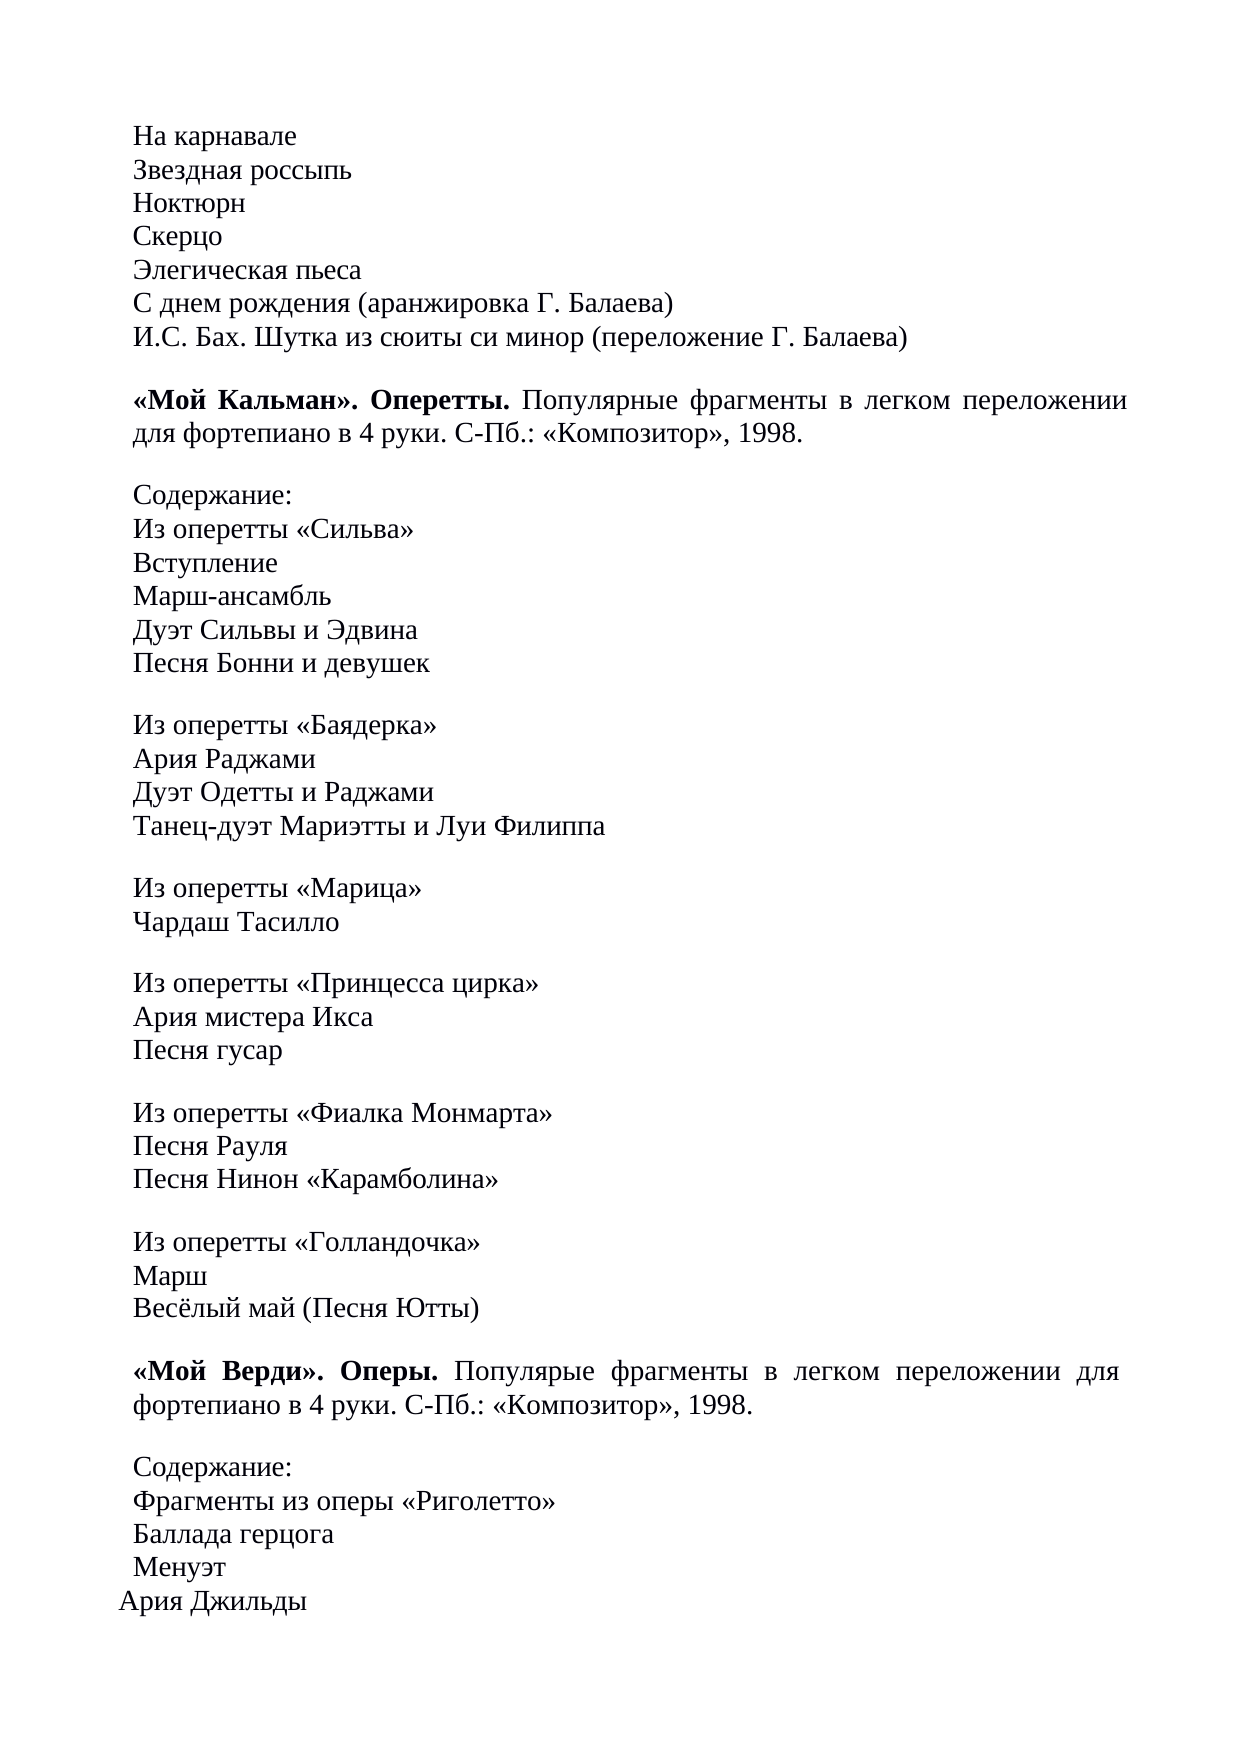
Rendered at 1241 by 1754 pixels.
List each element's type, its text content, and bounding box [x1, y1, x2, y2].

text Звездная россыпь [118, 152, 1152, 185]
text Песня Нинон «Карамболина» [133, 1162, 1152, 1195]
text Элегическая пьеса [118, 252, 1152, 286]
text Содержание: [133, 1449, 1152, 1483]
text «Мой Верди». Оперы. Популярые фрагменты в легком переложении для фортепиано в 4 руки. С-Пб.: «Композитор», 1998. [133, 1353, 1152, 1421]
text Из оперетты «Голландочка» Марш [133, 1224, 538, 1291]
text «Мой Кальман». Оперетты. Популярные фрагменты в легком переложении для фортепиано в 4 руки. С-Пб.: «Композитор», 1998. [133, 382, 1152, 449]
text Дуэт Сильвы и Эдвина Песня Бонни и девушек [133, 612, 468, 679]
text Весёлый май (Песня Ютты) [133, 1291, 1152, 1325]
text Марш-ансамбль [133, 578, 1152, 612]
text Из оперетты «Сильва» Вступление [133, 511, 468, 578]
text С днем рождения (аранжировка Г. Балаева) [118, 286, 1152, 319]
text На карнавале [118, 118, 1152, 152]
text Дуэт Одетты и Раджами [133, 774, 1152, 808]
text Содержание: [133, 478, 1152, 511]
text Песня гусар [133, 1032, 1152, 1066]
text Фрагменты из оперы «Риголетто» Баллада герцога [133, 1483, 611, 1550]
text Скерцо [118, 219, 1152, 252]
text Менуэт [133, 1550, 1152, 1583]
text Из оперетты «Марица» Чардаш Тасилло [133, 870, 468, 937]
text Из оперетты «Баядерка» Ария Раджами [133, 707, 468, 774]
text Ноктюрн [118, 185, 1152, 219]
text Танец-дуэт Мариэтты и Луи Филиппа [133, 808, 1152, 841]
text Из оперетты «Фиалка Монмарта» Песня Рауля [133, 1095, 611, 1162]
text Ария Джильды [118, 1583, 1152, 1617]
text Из оперетты «Принцесса цирка» Ария мистера Икса [133, 965, 574, 1032]
text И.С. Бах. Шутка из сюиты си минор (переложение Г. Балаева) [118, 319, 1152, 353]
